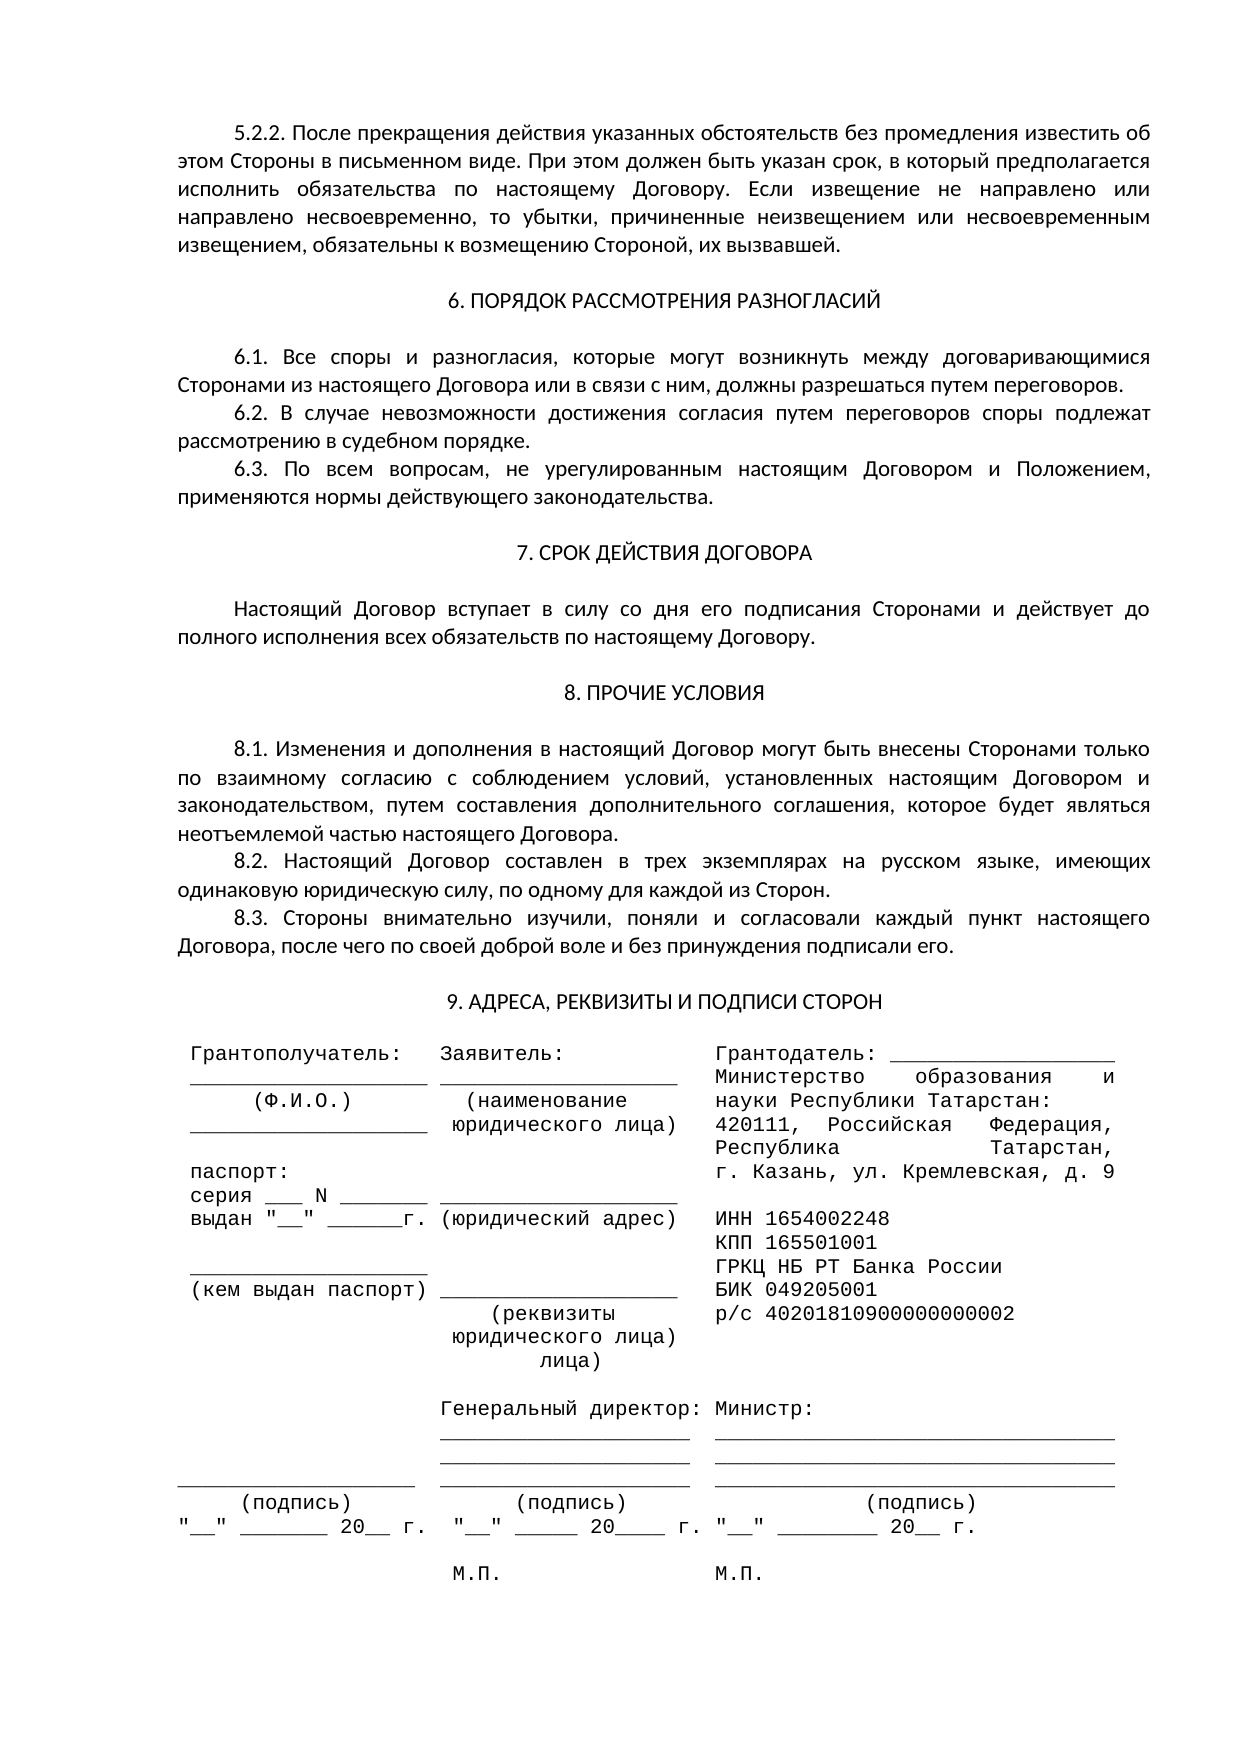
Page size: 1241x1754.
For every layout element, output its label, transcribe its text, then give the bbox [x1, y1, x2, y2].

text 8.1. Изменения и дополнения в настоящий Договор могут быть внесены Сторонами только по взаимному согласию с соблюдением условий, установленных настоящим Договором и законодательством, путем составления дополнительного соглашения, которое будет являться неотъемлемой частью настоящего Договора. [177, 734, 1152, 847]
text 5.2.2. После прекращения действия указанных обстоятельств без промедления известить об этом Стороны в письменном виде. При этом должен быть указан срок, в который предполагается исполнить обязательства по настоящему Договору. Если извещение не направлено или направлено несвоевременно, то убытки, причиненные неизвещением или несвоевременным извещением, обязательны к возмещению Стороной, их вызвавшей. [177, 118, 1152, 258]
text лица) [177, 1350, 1152, 1374]
text "__" _______ 20__ г. "__" _____ 20____ г. "__" ________ 20__ г. [177, 1516, 1152, 1539]
text 8.2. Настоящий Договор составлен в трех экземплярах на русском языке, имеющих одинаковую юридическую силу, по одному для каждой из Сторон. [177, 847, 1152, 903]
text юридического лица) [177, 1327, 1152, 1350]
text ____________________ ________________________________ [177, 1421, 1152, 1445]
text Генеральный директор: Министр: [177, 1397, 1152, 1421]
text 6.1. Все споры и разногласия, которые могут возникнуть между договаривающимися Сторонами из настоящего Договора или в связи с ним, должны разрешаться путем переговоров. [177, 342, 1152, 398]
text ___________________ юридического лица) 420111, Российская Федерация, [177, 1114, 1152, 1137]
text выдан "__" ______г. (юридический адрес) ИНН 1654002248 [177, 1208, 1152, 1232]
text 6.2. В случае невозможности достижения согласия путем переговоров споры подлежат рассмотрению в судебном порядке. [177, 398, 1152, 454]
text Республика Татарстан, [177, 1137, 1152, 1161]
text Грантополучатель: Заявитель: Грантодатель: __________________ [177, 1043, 1152, 1066]
text 8.3. Стороны внимательно изучили, поняли и согласовали каждый пункт настоящего Договора, после чего по своей доброй воле и без принуждения подписали его. [177, 903, 1152, 959]
text ___________________ ГРКЦ НБ РТ Банка России [177, 1256, 1152, 1279]
text паспорт: г. Казань, ул. Кремлевская, д. 9 [177, 1161, 1152, 1185]
text 8. ПРОЧИЕ УСЛОВИЯ [177, 678, 1152, 707]
text ___________________ ____________________ ________________________________ [177, 1468, 1152, 1492]
text Настоящий Договор вступает в силу со дня его подписания Сторонами и действует до полного исполнения всех обязательств по настоящему Договору. [177, 594, 1152, 651]
text (кем выдан паспорт) ___________________ БИК 049205001 [177, 1279, 1152, 1303]
text 6. ПОРЯДОК РАССМОТРЕНИЯ РАЗНОГЛАСИЙ [177, 286, 1152, 314]
text М.П. М.П. [177, 1563, 1152, 1587]
text серия ___ N _______ ___________________ [177, 1185, 1152, 1208]
text КПП 165501001 [177, 1232, 1152, 1256]
text 6.3. По всем вопросам, не урегулированным настоящим Договором и Положением, применяются нормы действующего законодательства. [177, 454, 1152, 510]
text (реквизиты р/с 40201810900000000002 [177, 1303, 1152, 1327]
text (Ф.И.О.) (наименование науки Республики Татарстан: [177, 1090, 1152, 1114]
text 7. СРОК ДЕЙСТВИЯ ДОГОВОРА [177, 538, 1152, 566]
text ____________________ ________________________________ [177, 1445, 1152, 1468]
text ___________________ ___________________ Министерство образования и [177, 1066, 1152, 1090]
text (подпись) (подпись) (подпись) [177, 1492, 1152, 1516]
text 9. АДРЕСА, РЕКВИЗИТЫ И ПОДПИСИ СТОРОН [177, 987, 1152, 1015]
